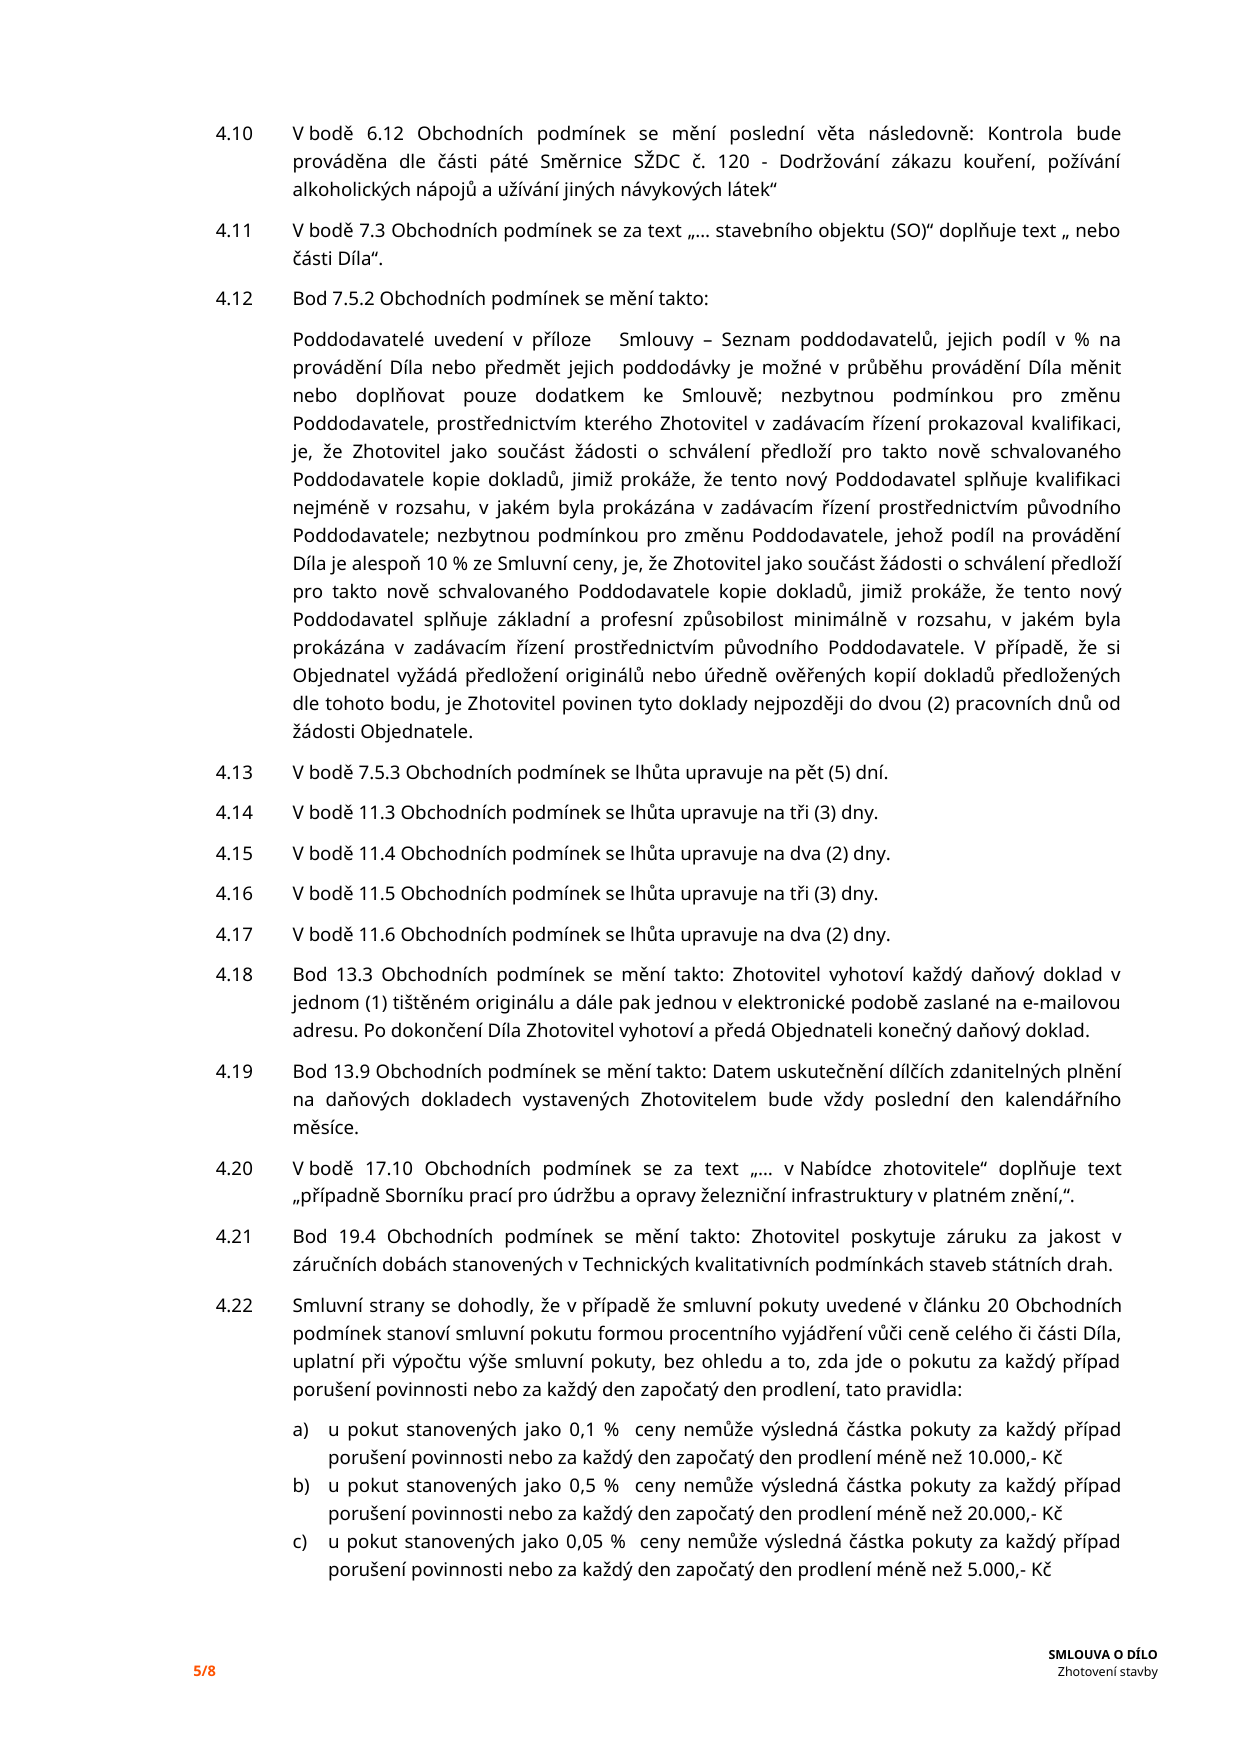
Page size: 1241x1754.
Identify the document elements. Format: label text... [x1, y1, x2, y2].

text Poddodavatelé uvedení v příloze Smlouvy – Seznam poddodavatelů, jejich podíl v % na provádění Díla nebo předmět jejich poddodávky je možné v průběhu provádění Díla měnit nebo doplňovat pouze dodatkem ke Smlouvě; nezbytnou podmínkou pro změnu Poddodavatele, prostřednictvím kterého Zhotovitel v zadávacím řízení prokazoval kvalifikaci, je, že Zhotovitel jako součást žádosti o schválení předloží pro takto nově schvalovaného Poddodavatele kopie dokladů, jimiž prokáže, že tento nový Poddodavatel splňuje kvalifikaci nejméně v rozsahu, v jakém byla prokázána v zadávacím řízení prostřednictvím původního Poddodavatele; nezbytnou podmínkou pro změnu Poddodavatele, jehož podíl na provádění Díla je alespoň 10 % ze Smluvní ceny, je, že Zhotovitel jako součást žádosti o schválení předloží pro takto nově schvalovaného Poddodavatele kopie dokladů, jimiž prokáže, že tento nový Poddodavatel splňuje základní a profesní způsobilost minimálně v rozsahu, v jakém byla prokázána v zadávacím řízení prostřednictvím původního Poddodavatele. V případě, že si Objednatel vyžádá předložení originálů nebo úředně ověřených kopií dokladů předložených dle tohoto bodu, je Zhotovitel povinen tyto doklady nejpozději do dvou (2) pracovních dnů od žádosti Objednatele. [292, 326, 1122, 744]
text u pokut stanovených jako 0,5 % ceny nemůže výsledná částka pokuty za každý případ porušení povinnosti nebo za každý den započatý den prodlení méně než 20.000,- Kč [292, 1472, 1122, 1526]
text V bodě 11.3 Obchodních podmínek se lhůta upravuje na tři (3) dny. [216, 799, 1122, 825]
text V bodě 11.6 Obchodních podmínek se lhůta upravuje na dva (2) dny. [216, 921, 1122, 947]
text V bodě 11.5 Obchodních podmínek se lhůta upravuje na tři (3) dny. [216, 881, 1122, 906]
text Bod 7.5.2 Obchodních podmínek se mění takto: [216, 286, 1122, 311]
list u pokut stanovených jako 0,1 % ceny nemůže výsledná částka pokuty za každý případ porušení povinnosti nebo za každý den započatý den prodlení méně než 10.000,- Kč [292, 1416, 1122, 1470]
text u pokut stanovených jako 0,05 % ceny nemůže výsledná částka pokuty za každý případ porušení povinnosti nebo za každý den započatý den prodlení méně než 5.000,- Kč [292, 1528, 1122, 1582]
text V bodě 11.4 Obchodních podmínek se lhůta upravuje na dva (2) dny. [216, 840, 1122, 866]
text V bodě 7.3 Obchodních podmínek se za text „… stavebního objektu (SO)“ doplňuje text „ nebo části Díla“. [216, 217, 1122, 271]
text V bodě 7.5.3 Obchodních podmínek se lhůta upravuje na pět (5) dní. [216, 759, 1122, 784]
text V bodě 6.12 Obchodních podmínek se mění poslední věta následovně: Kontrola bude prováděna dle části páté Směrnice SŽDC č. 120 - Dodržování zákazu kouření, požívání alkoholických nápojů a užívání jiných návykových látek“ [216, 121, 1122, 202]
text Bod 19.4 Obchodních podmínek se mění takto: Zhotovitel poskytuje záruku za jakost v záručních dobách stanovených v Technických kvalitativních podmínkách staveb státních drah. [216, 1223, 1122, 1277]
text Bod 13.9 Obchodních podmínek se mění takto: Datem uskutečnění dílčích zdanitelných plnění na daňových dokladech vystavených Zhotovitelem bude vždy poslední den kalendářního měsíce. [216, 1058, 1122, 1140]
text Bod 13.3 Obchodních podmínek se mění takto: Zhotovitel vyhotoví každý daňový doklad v jednom (1) tištěném originálu a dále pak jednou v elektronické podobě zaslané na e-mailovou adresu. Po dokončení Díla Zhotovitel vyhotoví a předá Objednateli konečný daňový doklad. [216, 962, 1122, 1043]
text V bodě 17.10 Obchodních podmínek se za text „… v Nabídce zhotovitele“ doplňuje text „případně Sborníku prací pro údržbu a opravy železniční infrastruktury v platném znění,“. [216, 1155, 1122, 1208]
text Smluvní strany se dohodly, že v případě že smluvní pokuty uvedené v článku 20 Obchodních podmínek stanoví smluvní pokutu formou procentního vyjádření vůči ceně celého či části Díla, uplatní při výpočtu výše smluvní pokuty, bez ohledu a to, zda jde o pokutu za každý případ porušení povinnosti nebo za každý den započatý den prodlení, tato pravidla: [216, 1292, 1122, 1401]
